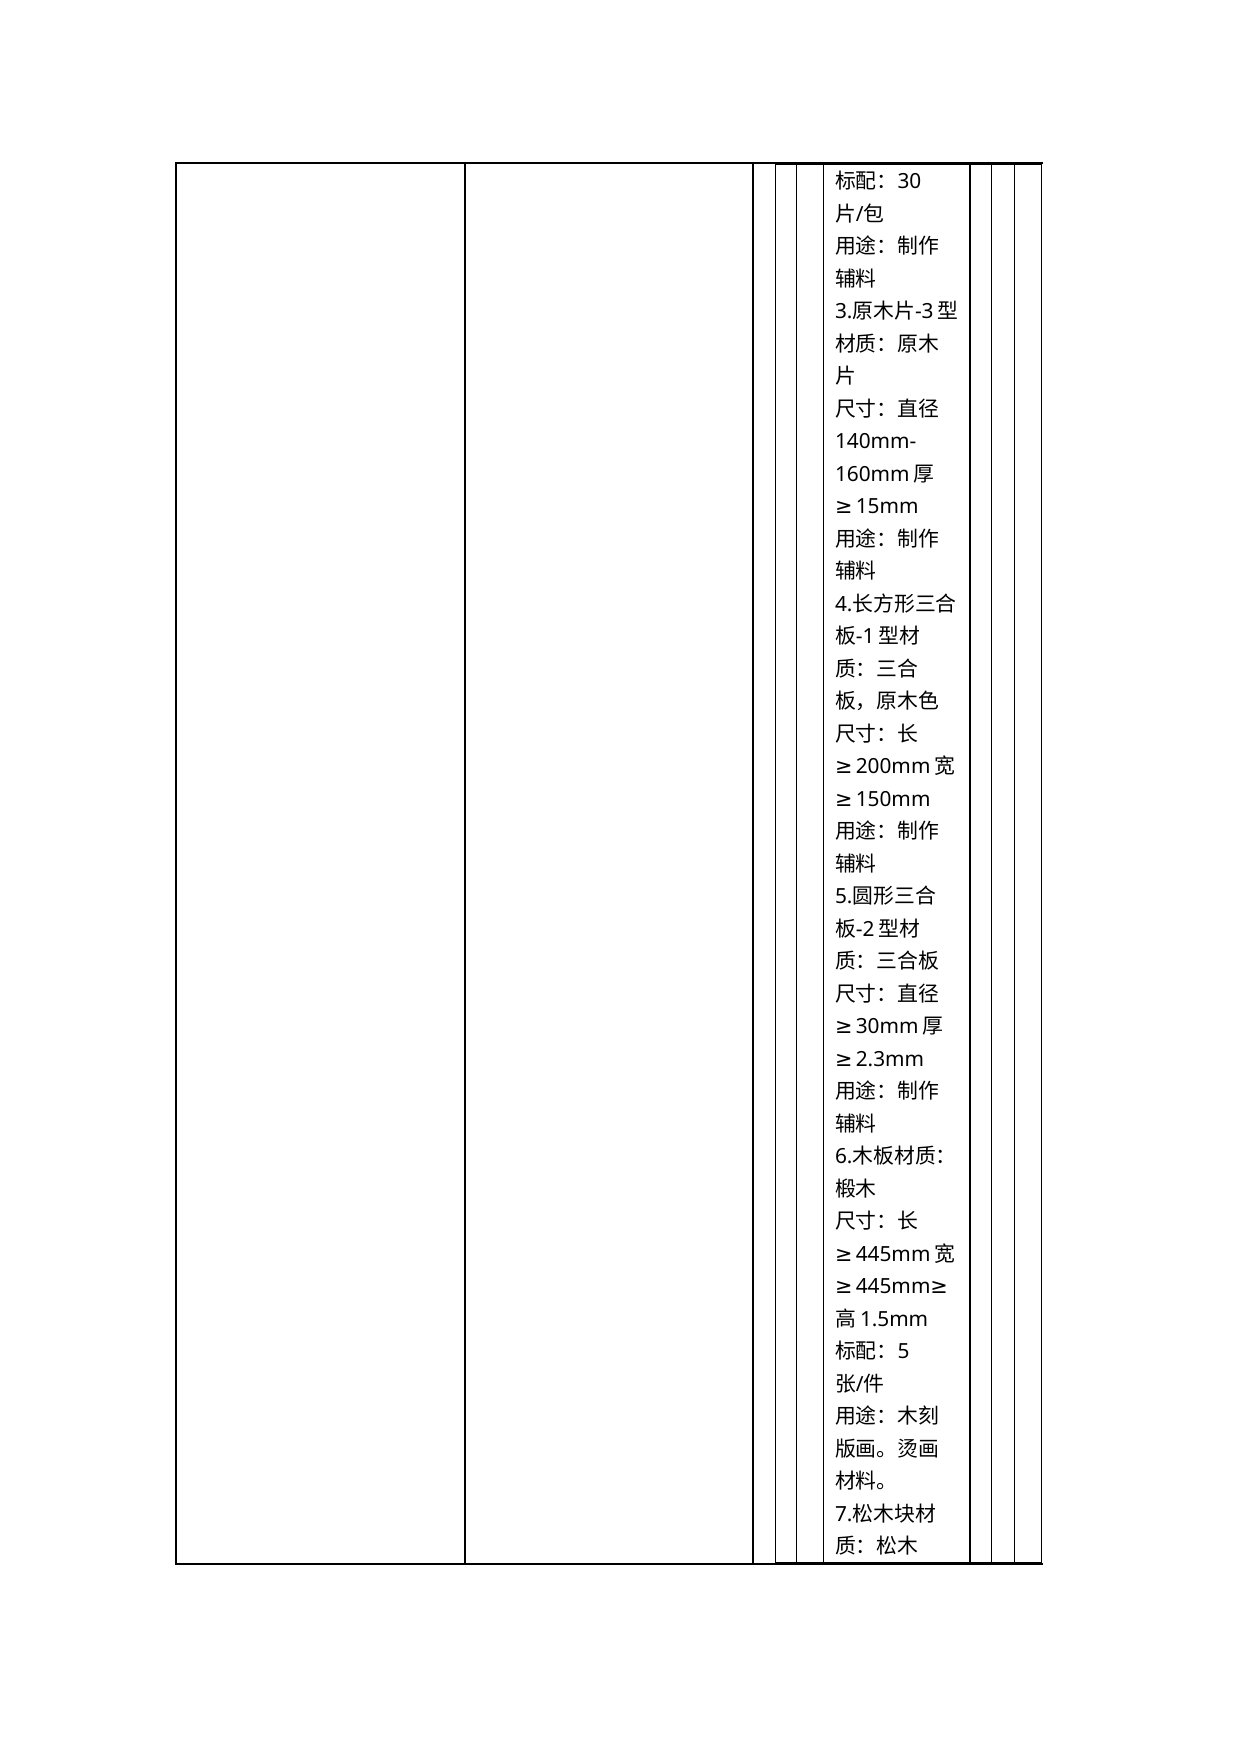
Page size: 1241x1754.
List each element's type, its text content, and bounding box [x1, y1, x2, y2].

table_cell [466, 164, 752, 1563]
table_cell [776, 165, 796, 1562]
table_cell [971, 165, 991, 1562]
table_cell [797, 165, 823, 1562]
table_cell [824, 165, 969, 1562]
table_cell [992, 165, 1014, 1562]
table_cell [1015, 165, 1041, 1562]
table_cell [754, 164, 775, 1563]
table_cell 1 [177, 164, 464, 1563]
